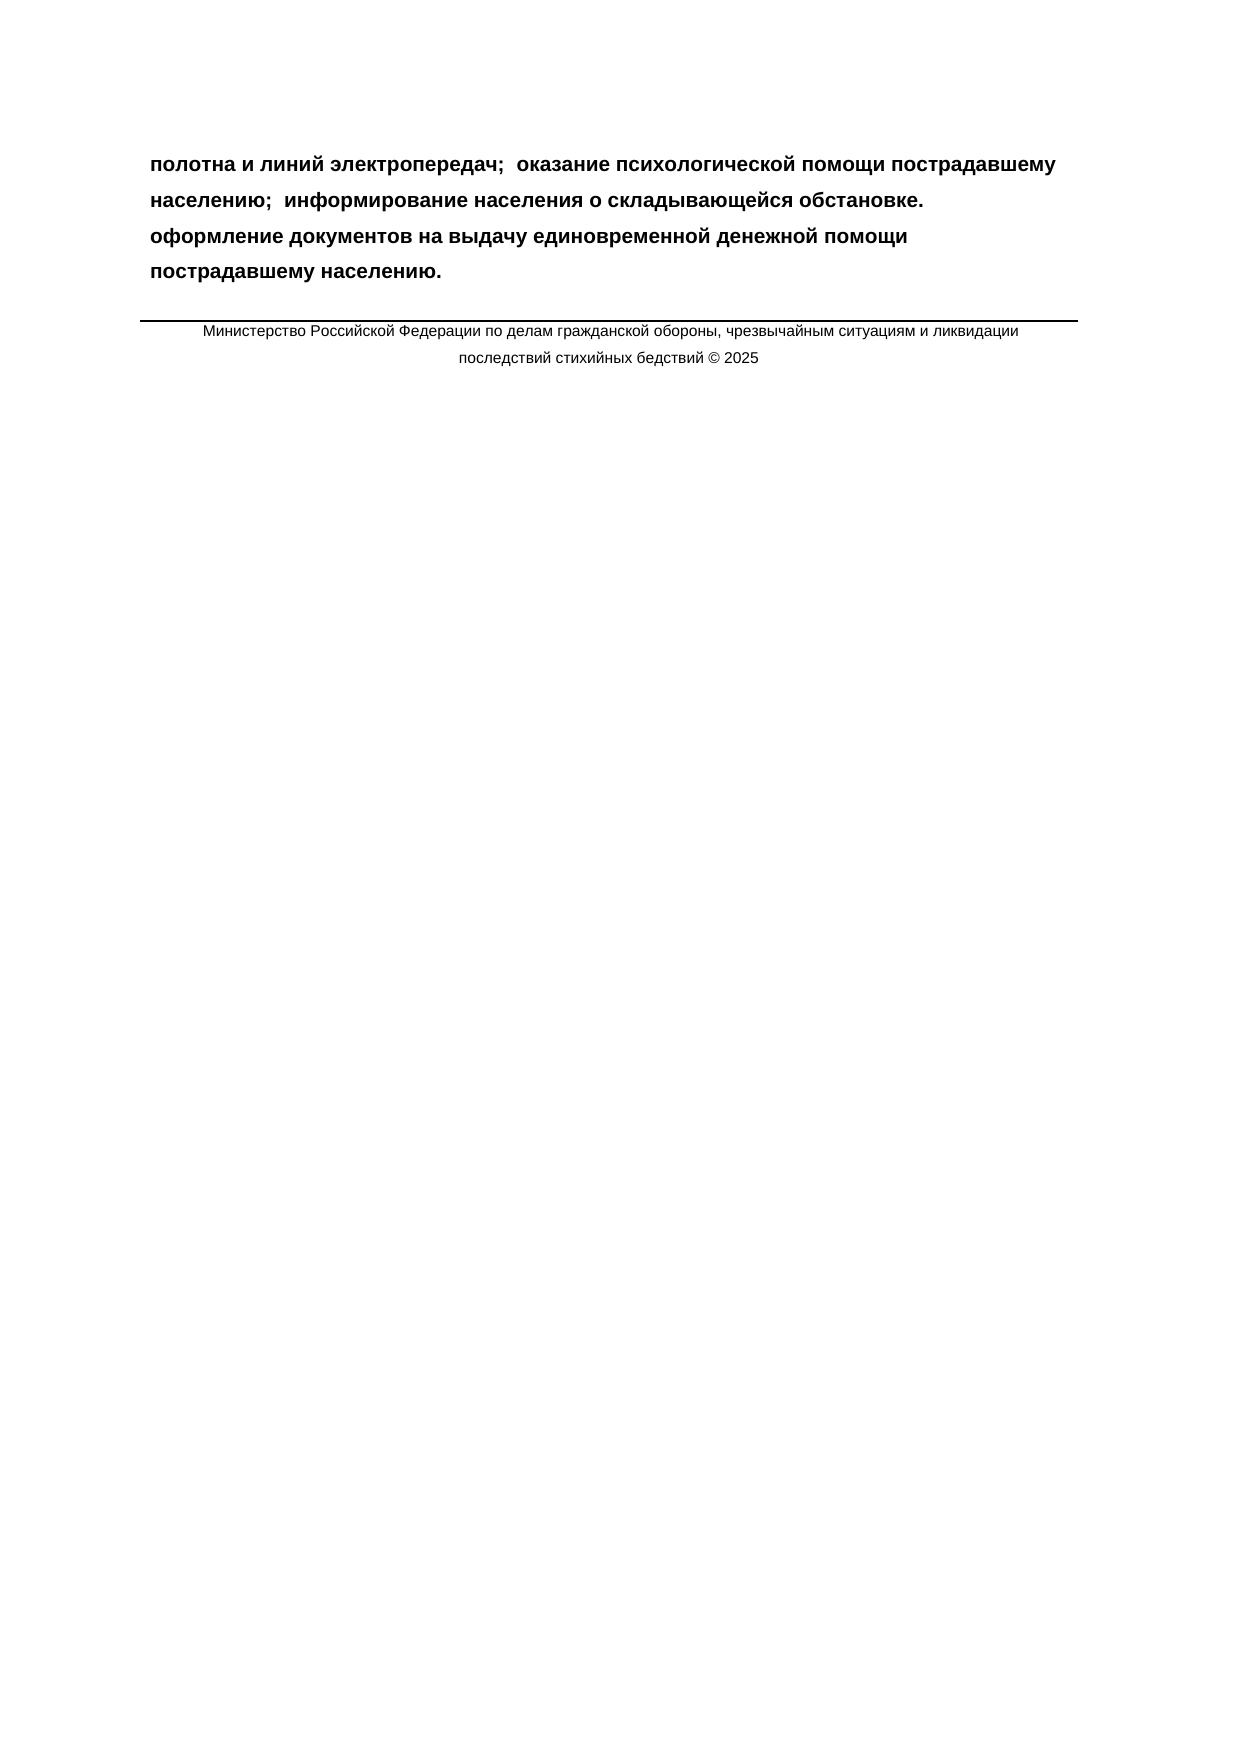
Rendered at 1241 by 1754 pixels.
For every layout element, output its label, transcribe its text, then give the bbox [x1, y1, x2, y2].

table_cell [140, 150, 1078, 320]
table_cell Министерство Российской Федерации по делам гражданской обороны, чрезвычайным ситуациям и ликвидации последствий стихийных бедствий © 2025 [140, 322, 1078, 404]
